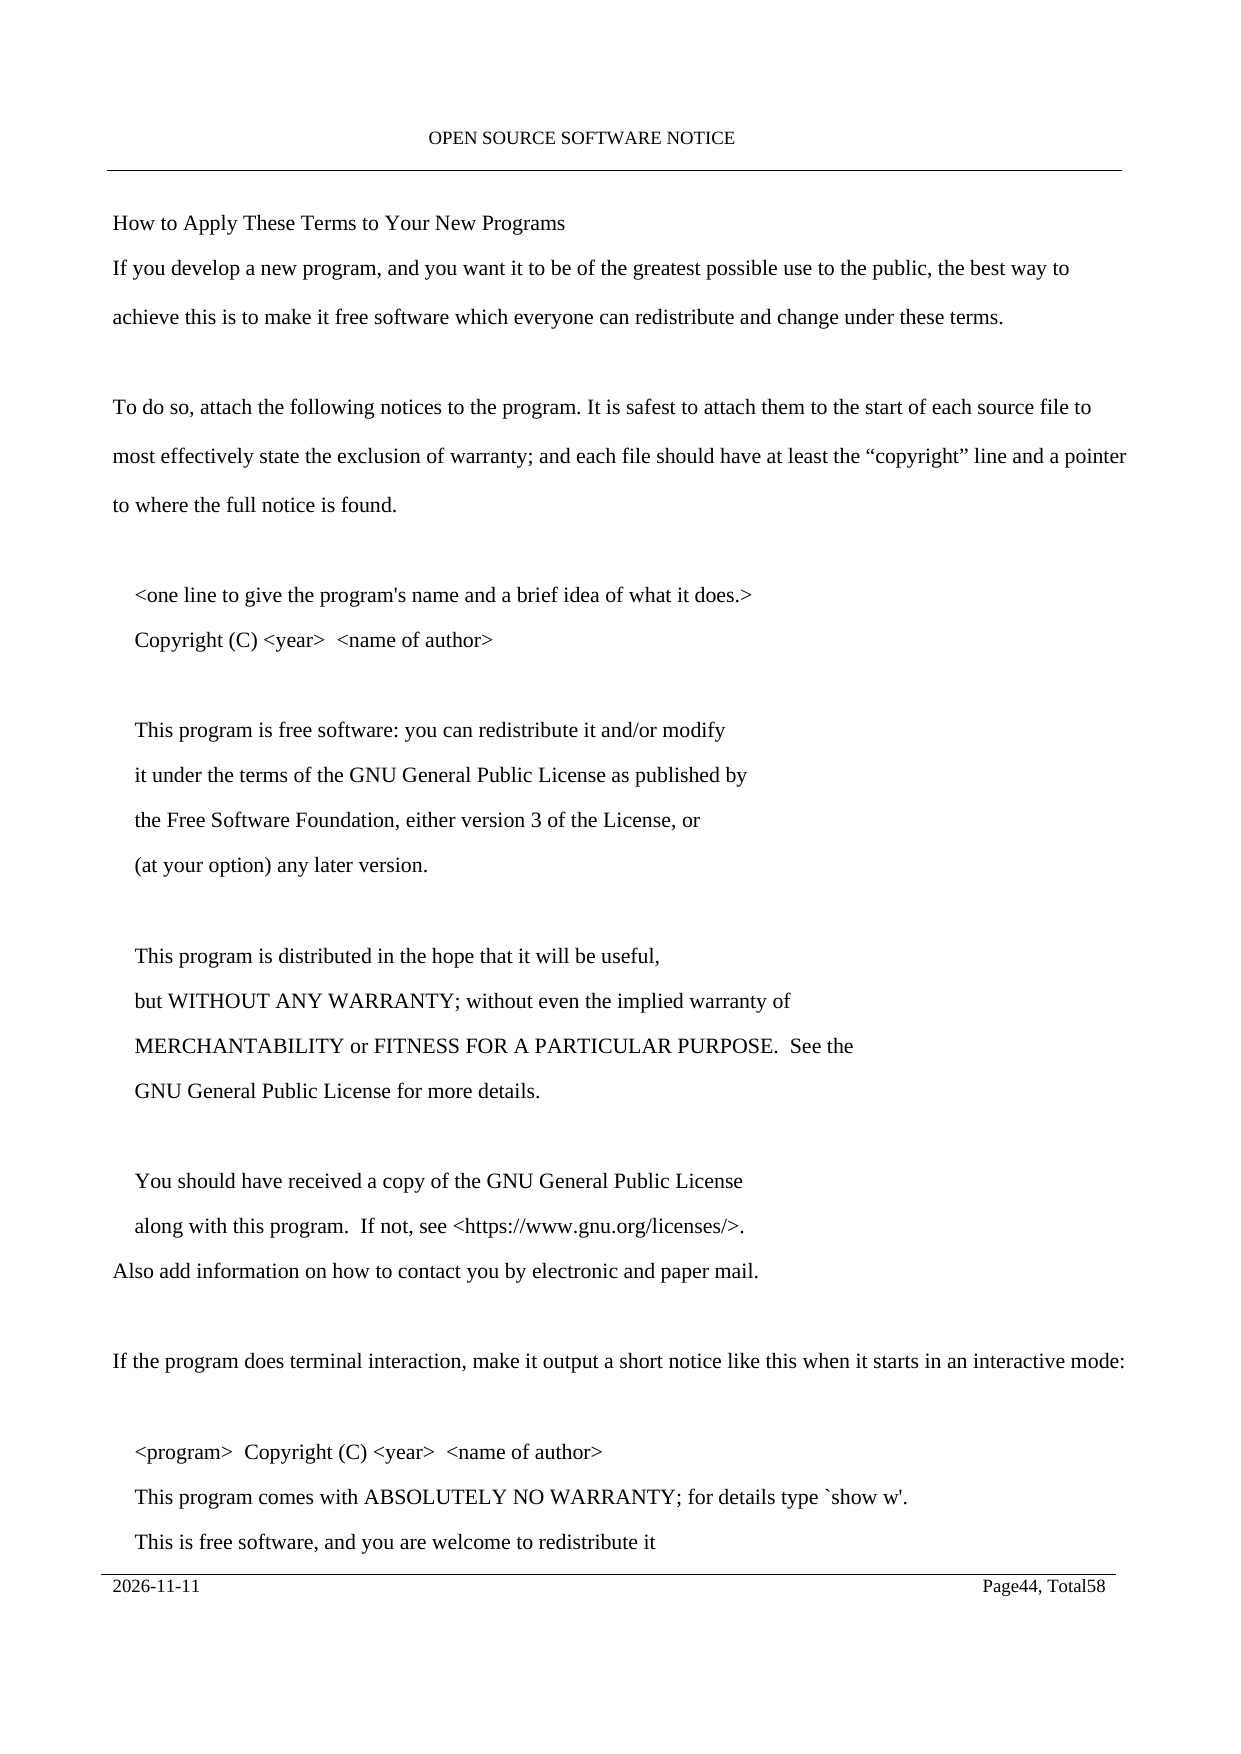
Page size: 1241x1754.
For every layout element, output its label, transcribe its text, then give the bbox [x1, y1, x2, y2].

text Copyright (C) <year> <name of author> [112, 623, 1128, 656]
text the Free Software Foundation, either version 3 of the License, or [112, 804, 1128, 836]
text GNU General Public License for more details. [112, 1074, 1128, 1107]
text You should have received a copy of the GNU General Public License [112, 1164, 1128, 1197]
text it under the terms of the GNU General Public License as published by [112, 758, 1128, 791]
text MERCHANTABILITY or FITNESS FOR A PARTICULAR PURPOSE. See the [112, 1029, 1128, 1062]
text This program is free software: you can redistribute it and/or modify [112, 713, 1128, 746]
text Also add information on how to contact you by electronic and paper mail. [112, 1255, 1128, 1287]
text (at your option) any later version. [112, 849, 1128, 881]
text but WITHOUT ANY WARRANTY; without even the implied warranty of [112, 984, 1128, 1017]
text If the program does terminal interaction, make it output a short notice like this when it starts in an interactive mode: [112, 1345, 1128, 1377]
text <program> Copyright (C) <year> <name of author> [112, 1435, 1128, 1468]
text <one line to give the program's name and a brief idea of what it does.> [112, 578, 1128, 611]
text This program is distributed in the hope that it will be useful, [112, 939, 1128, 971]
text This is free software, and you are welcome to redistribute it [112, 1525, 1128, 1558]
text If you develop a new program, and you want it to be of the greatest possible use to the public, the best way to achieve this is to make it free software which everyone can redistribute and change under these terms. [112, 251, 1128, 333]
text How to Apply These Terms to Your New Programs [112, 206, 1128, 239]
text along with this program. If not, see <https://www.gnu.org/licenses/>. [112, 1209, 1128, 1242]
text To do so, attach the following notices to the program. It is safest to attach them to the start of each source file to most effectively state the exclusion of warranty; and each file should have at least the “copyright” line and a pointer to where the full notice is found. [112, 390, 1128, 520]
text This program comes with ABSOLUTELY NO WARRANTY; for details type `show w'. [112, 1480, 1128, 1513]
